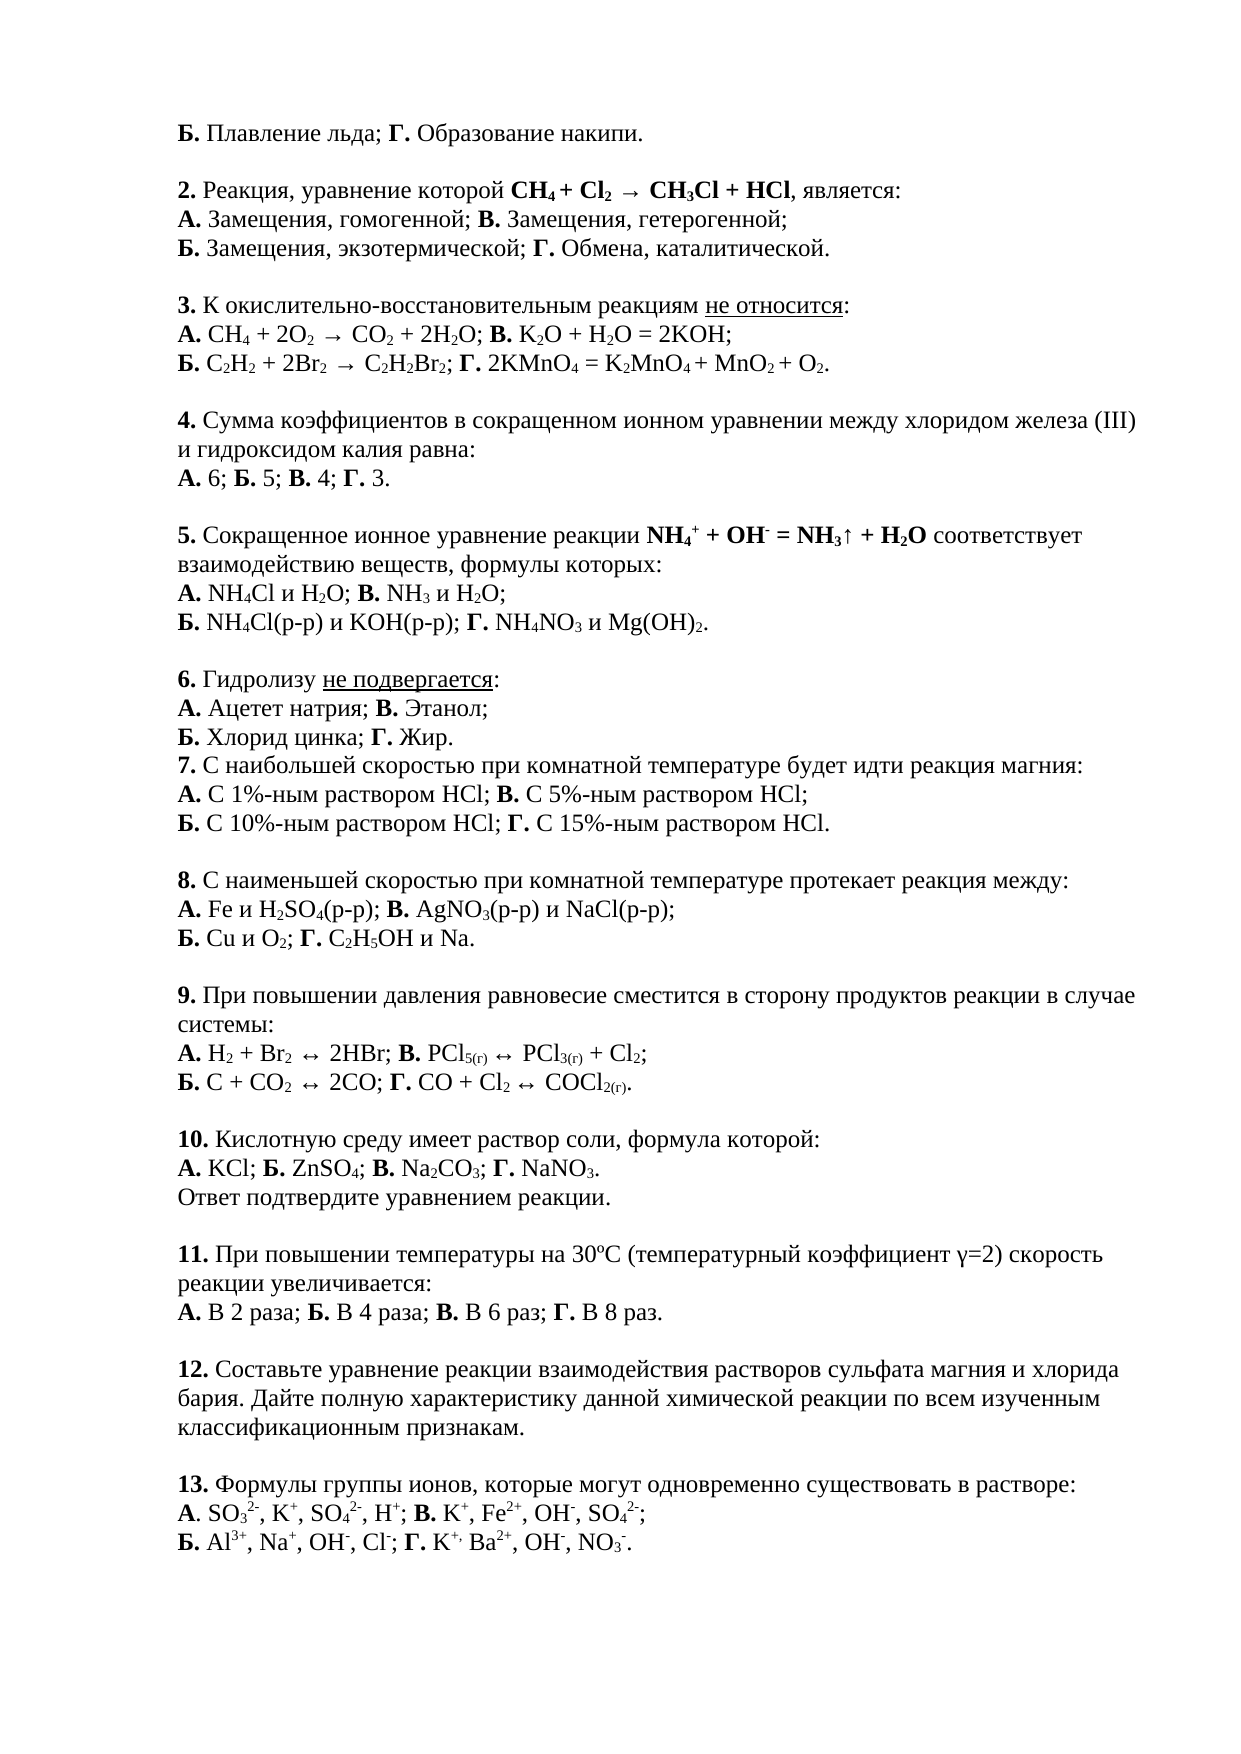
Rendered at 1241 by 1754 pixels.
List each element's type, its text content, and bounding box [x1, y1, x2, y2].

text 3. К окислительно-восстановительным реакциям не относится: [177, 291, 1152, 319]
text А. С 1%-ным раствором HCl; В. С 5%-ным раствором HCl; [177, 779, 1152, 808]
text 5. Сокращенное ионное уравнение реакции NH4+ + OH- = NH3↑ + H2O соответствует взаимодействию веществ, формулы которых: [177, 521, 1152, 578]
text Б. Cu и O2; Г. C2H5OH и Na. [177, 923, 1152, 952]
text Б. C + CO2 ↔ 2CO; Г. CO + Cl2 ↔ COCl2(г). [177, 1067, 1152, 1096]
text А. 6; Б. 5; В. 4; Г. 3. [177, 463, 1152, 492]
text Б. Замещения, экзотермической; Г. Обмена, каталитической. [177, 233, 1152, 262]
text Б. С 10%-ным раствором HCl; Г. С 15%-ным раствором HCl. [177, 808, 1152, 837]
text А. H2 + Br2 ↔ 2HBr; В. PCl5(г) ↔ PCl3(г) + Cl2; [177, 1038, 1152, 1067]
text Б. Плавление льда; Г. Образование накипи. [177, 118, 1152, 147]
text А. Fe и H2SO4(р-р); В. AgNO3(р-р) и NaCl(р-р); [177, 894, 1152, 923]
text 10. Кислотную среду имеет раствор соли, формула которой: [177, 1124, 1152, 1153]
text А. NH4Cl и H2O; В. NH3 и H2O; [177, 578, 1152, 607]
text А. Ацетет натрия; В. Этанол; [177, 693, 1152, 722]
text А. CH4 + 2O2 → CO2 + 2H2O; В. K2O + H2O = 2KOH; [177, 319, 1152, 348]
text Б. C2H2 + 2Br2 → C2H2Br2; Г. 2KMnO4 = K2MnO4 + MnO2 + O2. [177, 348, 1152, 377]
text 8. С наименьшей скоростью при комнатной температуре протекает реакция между: [177, 866, 1152, 894]
text 6. Гидролизу не подвергается: [177, 664, 1152, 693]
text Б. Al3+, Na+, OH-, Cl-; Г. K+, Ba2+, OH-, NO3-. [177, 1527, 1152, 1556]
text А. SO32-, K+, SO42-, H+; В. K+, Fe2+, OH-, SO42-; [177, 1498, 1152, 1527]
text 11. При повышении температуры на 30ºС (температурный коэффициент γ=2) скорость реакции увеличивается: [177, 1239, 1152, 1297]
text 9. При повышении давления равновесие сместится в сторону продуктов реакции в случае системы: [177, 981, 1152, 1038]
text Ответ подтвердите уравнением реакции. [177, 1182, 1152, 1211]
text Б. Хлорид цинка; Г. Жир. [177, 722, 1152, 751]
text 12. Составьте уравнение реакции взаимодействия растворов сульфата магния и хлорида бария. Дайте полную характеристику данной химической реакции по всем изученным классификационным признакам. [177, 1354, 1152, 1441]
text 13. Формулы группы ионов, которые могут одновременно существовать в растворе: [177, 1469, 1152, 1498]
text 7. С наибольшей скоростью при комнатной температуре будет идти реакция магния: [177, 751, 1152, 779]
text Б. NH4Cl(р-р) и KOH(р-р); Г. NH4NO3 и Mg(OH)2. [177, 607, 1152, 636]
text А. В 2 раза; Б. В 4 раза; В. В 6 раз; Г. В 8 раз. [177, 1297, 1152, 1326]
text 2. Реакция, уравнение которой CH4 + Cl2 → CH3Cl + HCl, является: [177, 176, 1152, 204]
text А. Замещения, гомогенной; В. Замещения, гетерогенной; [177, 204, 1152, 233]
text 4. Сумма коэффициентов в сокращенном ионном уравнении между хлоридом железа (III) и гидроксидом калия равна: [177, 406, 1152, 463]
text А. KCl; Б. ZnSO4; В. Na2CO3; Г. NaNO3. [177, 1153, 1152, 1182]
